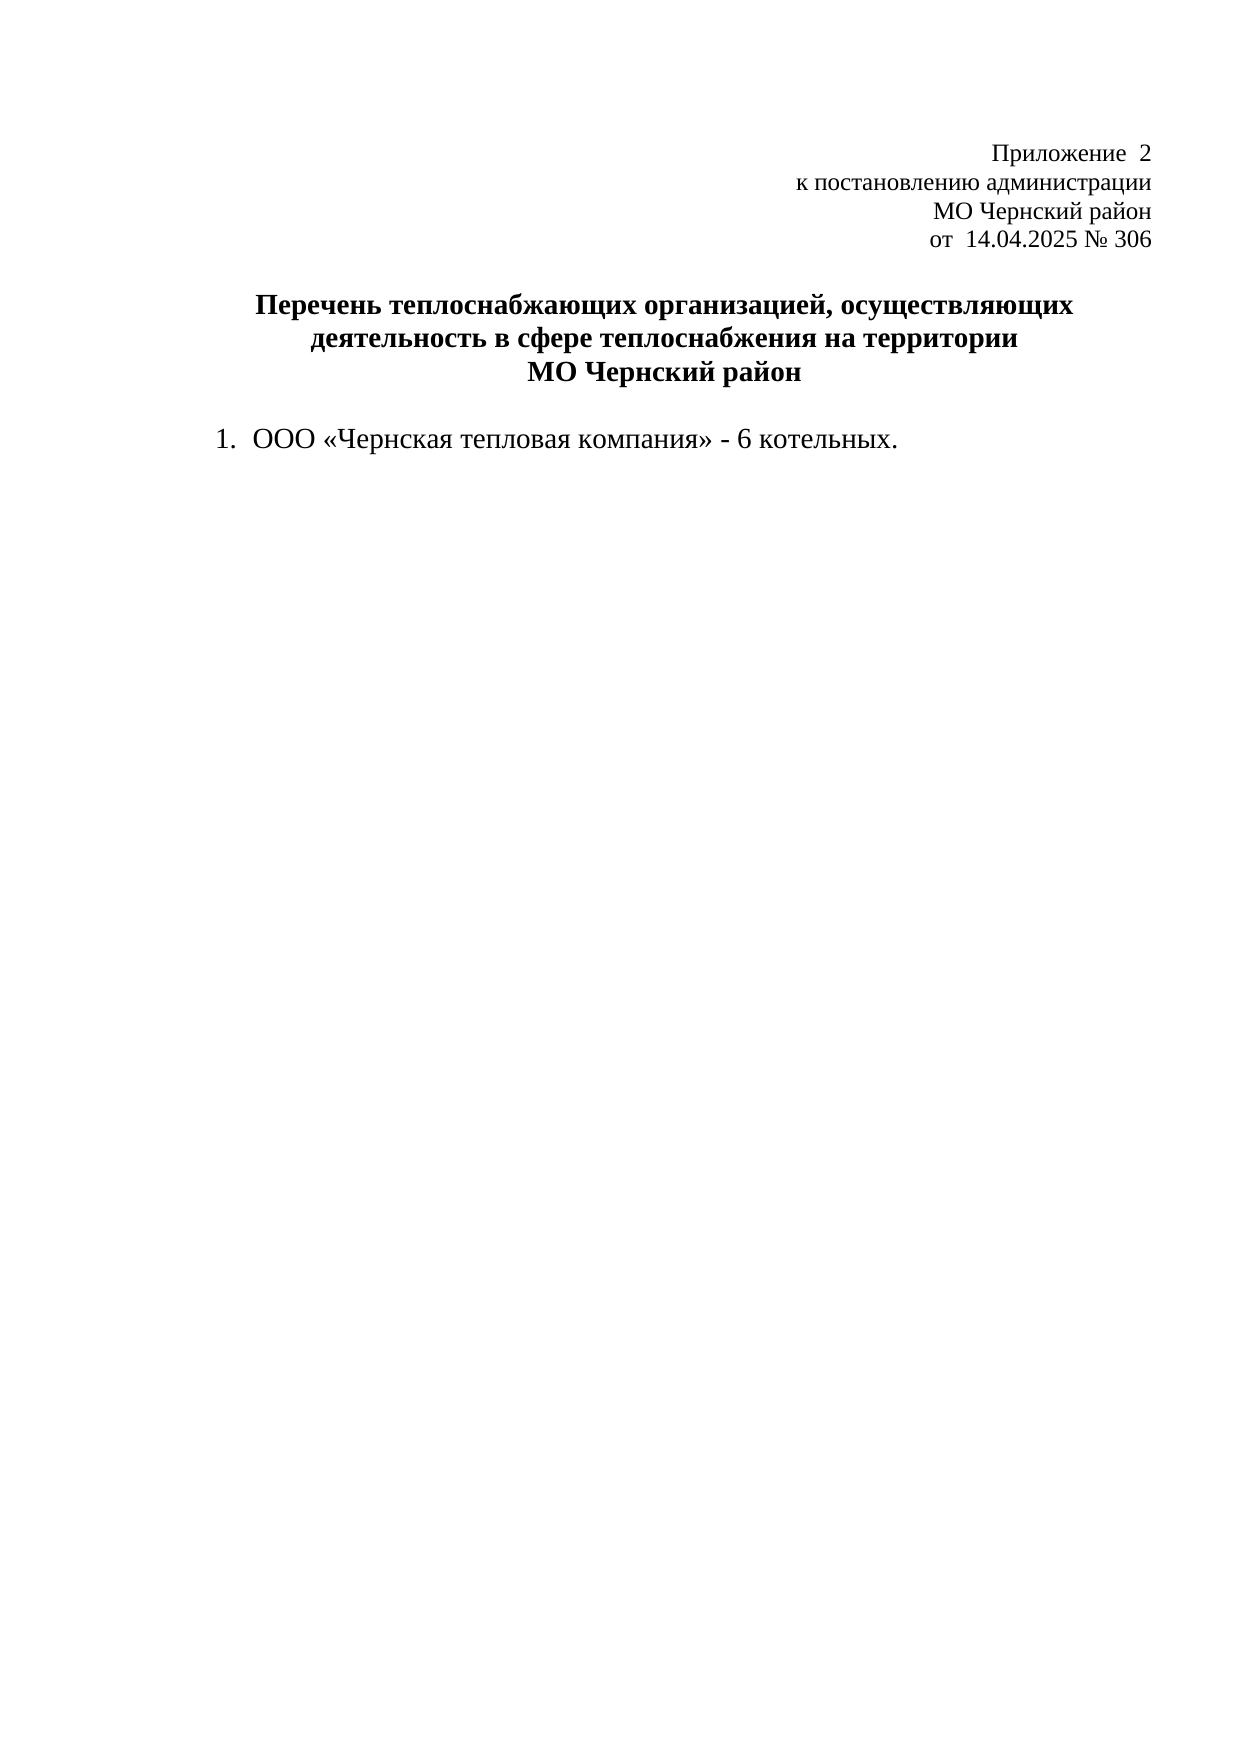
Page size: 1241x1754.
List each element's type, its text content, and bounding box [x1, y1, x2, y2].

text Перечень теплоснабжающих организацией, осуществляющих деятельность в сфере теплоснабжения на территории [177, 287, 1152, 354]
text к постановлению администрации [177, 167, 1152, 196]
text МО Чернский район [177, 354, 1152, 387]
text от 14.04.2025 № 306 [177, 224, 1152, 253]
text МО Чернский район [177, 196, 1152, 224]
list ООО «Чернская тепловая компания» - 6 котельных. [215, 421, 1152, 454]
text Приложение 2 [177, 138, 1152, 167]
